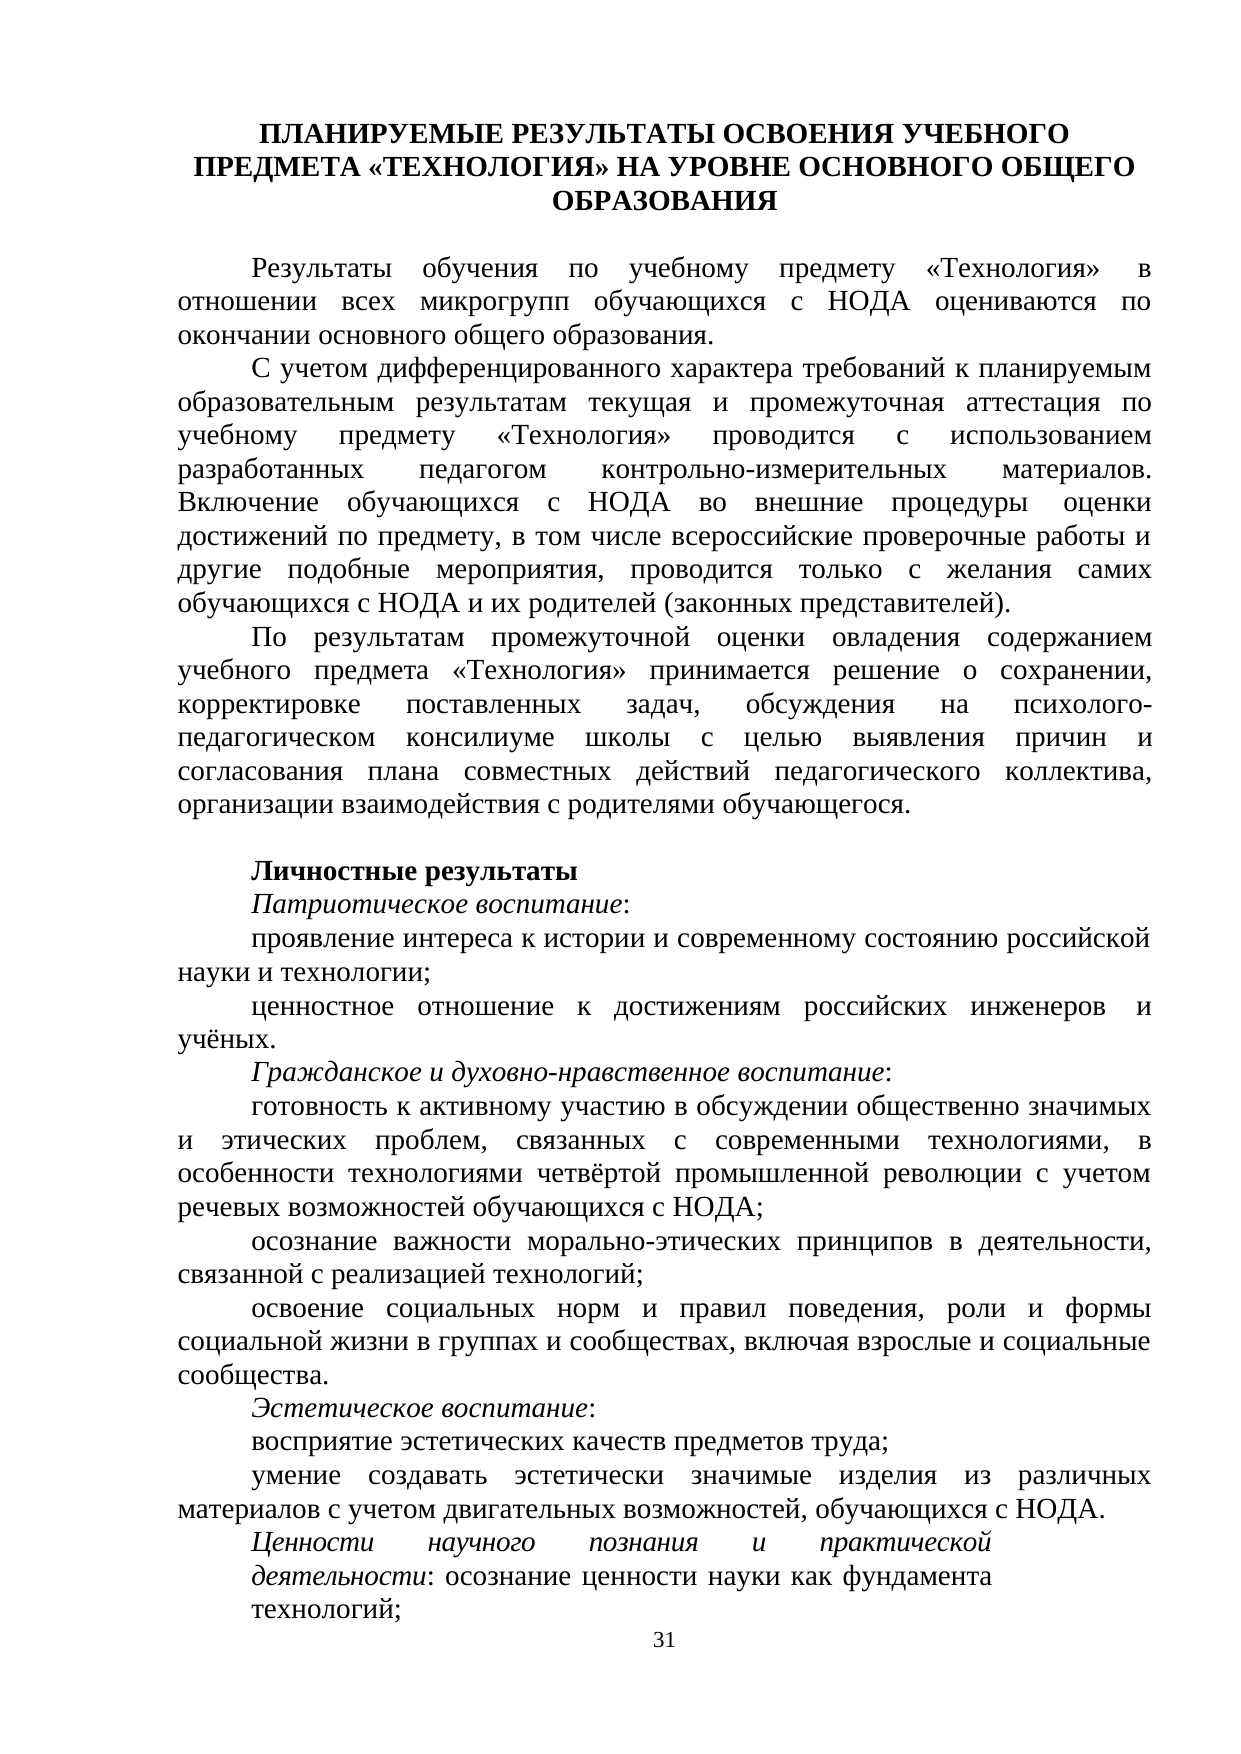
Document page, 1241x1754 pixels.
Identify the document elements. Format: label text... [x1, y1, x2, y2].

text Эстетическое воспитание: [251, 1390, 1196, 1424]
text Результаты обучения по учебному предмету «Технология» в отношении всех микрогрупп обучающихся с НОДА оцениваются по окончании основного общего образования. [177, 250, 1151, 350]
text осознание важности морально-этических принципов в деятельности, связанной с реализацией технологий; [177, 1223, 1152, 1290]
text Гражданское и духовно-нравственное воспитание: [251, 1055, 1196, 1088]
text С учетом дифференцированного характера требований к планируемым образовательным результатам текущая и промежуточная аттестация по учебному предмету «Технология» проводится с использованием разработанных педагогом контрольно-измерительных материалов. Включение обучающихся с НОДА во внешние процедуры оценки достижений по предмету, в том числе всероссийские проверочные работы и другие подобные мероприятия, проводится только с желания самих обучающихся с НОДА и их родителей (законных представителей). [177, 350, 1152, 619]
text освоение социальных норм и правил поведения, роли и формы социальной жизни в группах и сообществах, включая взрослые и социальные сообщества. [177, 1290, 1152, 1390]
text ПРЕДМЕТА «ТЕХНОЛОГИЯ» НА УРОВНЕ ОСНОВНОГО ОБЩЕГО ОБРАЗОВАНИЯ [133, 149, 1196, 217]
subtitle ПЛАНИРУЕМЫЕ РЕЗУЛЬТАТЫ ОСВОЕНИЯ УЧЕБНОГО [132, 116, 1196, 149]
subtitle Личностные результаты [251, 854, 1196, 887]
text По результатам промежуточной оценки овладения содержанием учебного предмета «Технология» принимается решение о сохранении, корректировке поставленных задач, обсуждения на психолого- педагогическом консилиуме школы с целью выявления причин и согласования плана совместных действий педагогического коллектива, организации взаимодействия с родителями обучающегося. [177, 619, 1152, 820]
text проявление интереса к истории и современному состоянию российской науки и технологии; [177, 921, 1151, 988]
text восприятие эстетических качеств предметов труда; [251, 1424, 1196, 1457]
text ценностное отношение к достижениям российских инженеров и учёных. [177, 988, 1152, 1055]
text Патриотическое воспитание: [251, 887, 1196, 921]
text готовность к активному участию в обсуждении общественно значимых и этических проблем, связанных с современными технологиями, в особенности технологиями четвёртой промышленной революции с учетом речевых возможностей обучающихся с НОДА; [177, 1088, 1152, 1222]
text Ценности научного познания и практической деятельности: осознание ценности науки как фундамента технологий; [251, 1524, 992, 1625]
text умение создавать эстетически значимые изделия из различных материалов с учетом двигательных возможностей, обучающихся с НОДА. [177, 1457, 1152, 1524]
